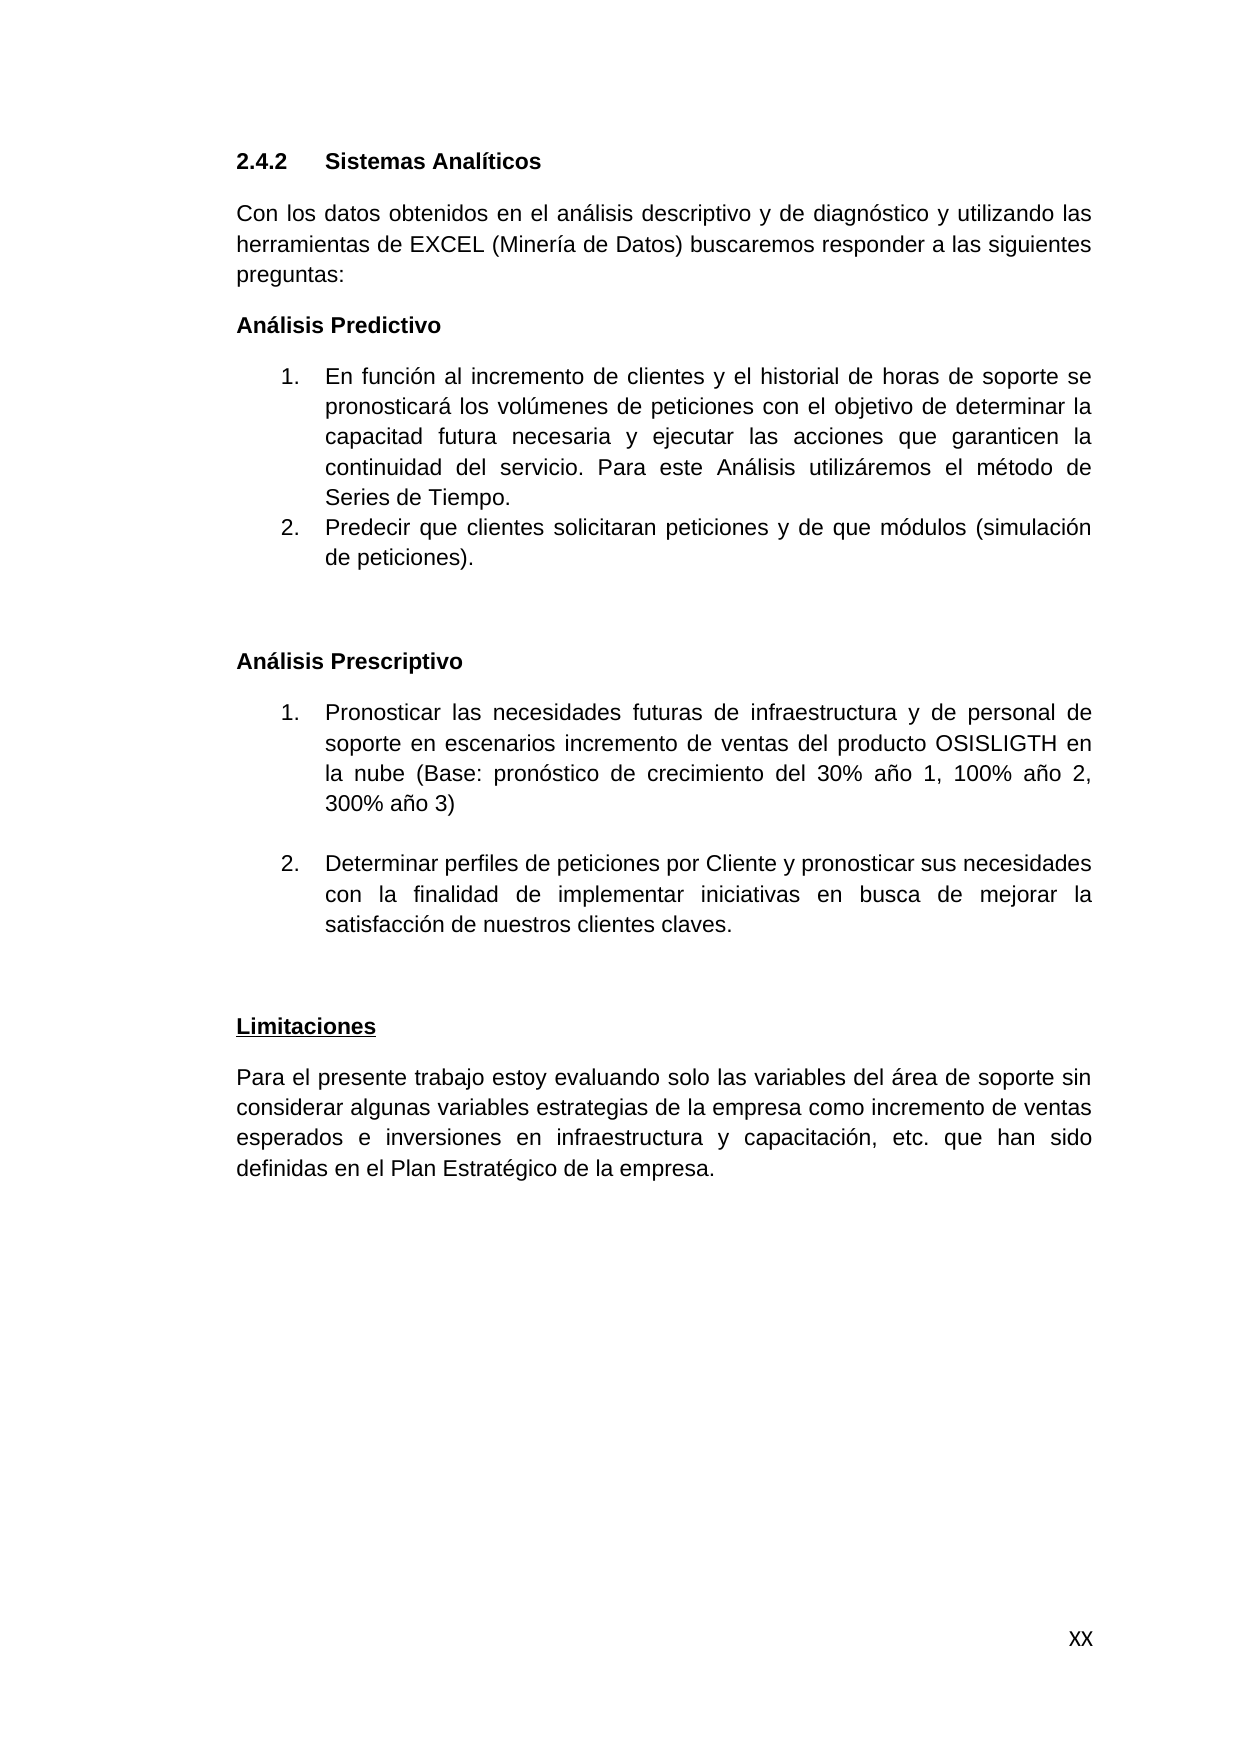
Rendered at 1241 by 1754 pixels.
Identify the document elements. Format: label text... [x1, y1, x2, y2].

list Determinar perfiles de peticiones por Cliente y pronosticar sus necesidades con la finalidad de implementar iniciativas en busca de mejorar la satisfacción de nuestros clientes claves. [281, 850, 1092, 937]
text Limitaciones [236, 1013, 1092, 1039]
text Análisis Predictivo [236, 312, 1092, 338]
text Para el presente trabajo estoy evaluando solo las variables del área de soporte sin considerar algunas variables estrategias de la empresa como incremento de ventas esperados e inversiones en infraestructura y capacitación, etc. que han sido definidas en el Plan Estratégico de la empresa. [236, 1064, 1092, 1181]
text Análisis Prescriptivo [236, 648, 1092, 674]
list Predecir que clientes solicitaran peticiones y de que módulos (simulación de peticiones). [281, 514, 1092, 571]
list Pronosticar las necesidades futuras de infraestructura y de personal de soporte en escenarios incremento de ventas del producto OSISLIGTH en la nube (Base: pronóstico de crecimiento del 30% año 1, 100% año 2, 300% año 3) [281, 699, 1092, 816]
list En función al incremento de clientes y el historial de horas de soporte se pronosticará los volúmenes de peticiones con el objetivo de determinar la capacitad futura necesaria y ejecutar las acciones que garanticen la continuidad del servicio. Para este Análisis utilizáremos el método de Series de Tiempo. [281, 363, 1092, 510]
subtitle Sistemas Analíticos [236, 148, 1092, 174]
text Con los datos obtenidos en el análisis descriptivo y de diagnóstico y utilizando las herramientas de EXCEL (Minería de Datos) buscaremos responder a las siguientes preguntas: [236, 200, 1092, 287]
